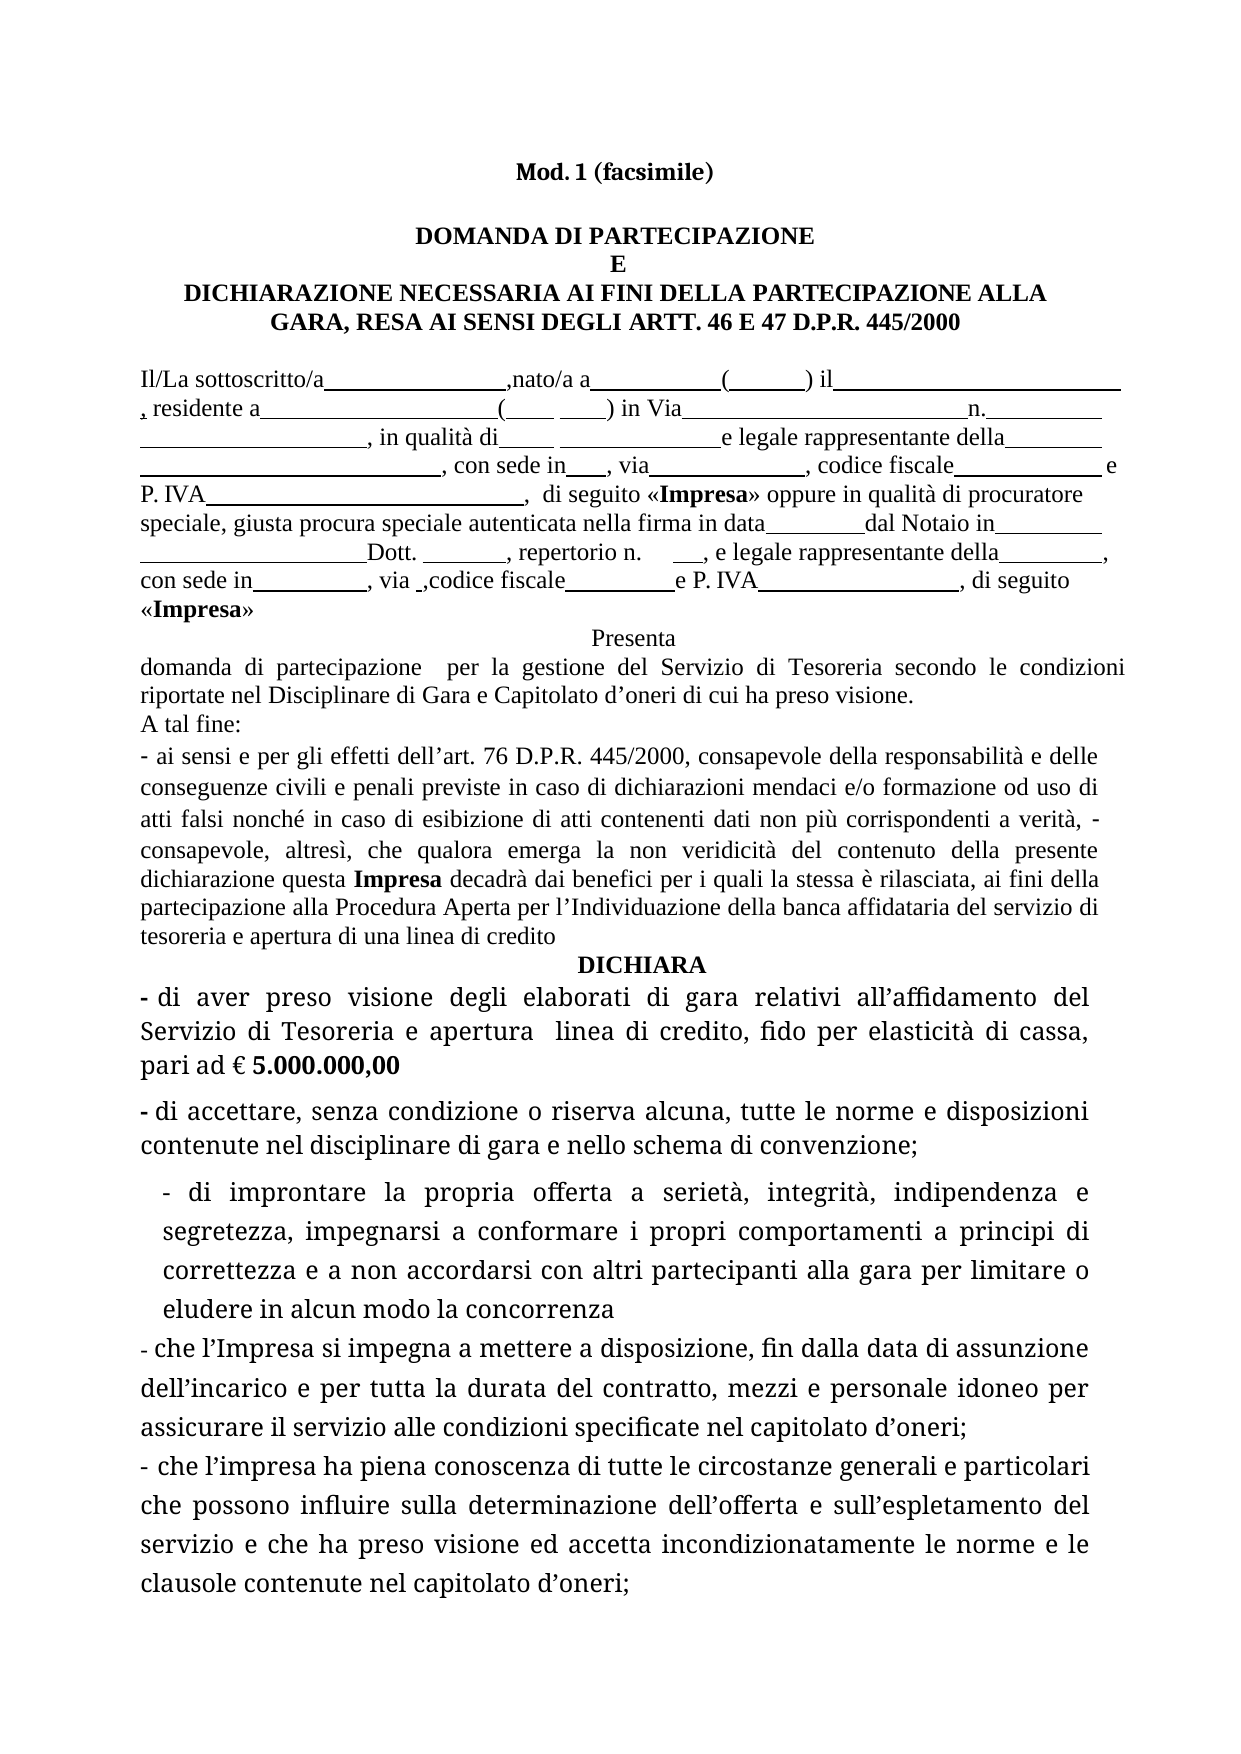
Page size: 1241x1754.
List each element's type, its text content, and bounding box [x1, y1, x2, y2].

list che l’impresa ha piena conoscenza di tutte le circostanze generali e particolari che possono influire sulla determinazione dell’offerta e sull’espletamento del servizio e che ha preso visione ed accetta incondizionatamente le norme e le clausole contenute nel capitolato d’oneri; [140, 1449, 1091, 1600]
list - di improntare la propria offerta a serietà, integrità, indipendenza e segretezza, impegnarsi a conformare i propri comportamenti a principi di correttezza e a non accordarsi con altri partecipanti alla gara per limitare o eludere in alcun modo la concorrenza [162, 1174, 1091, 1326]
text DICHIARAZIONE NECESSARIA AI FINI DELLA PARTECIPAZIONE ALLA GARA, RESA AI SENSI DEGLI ARTT. 46 E 47 D.P.R. 445/2000 [166, 278, 1064, 336]
text E [166, 249, 1064, 278]
text DOMANDA DI PARTECIPAZIONE [166, 221, 1064, 249]
text - che l’Impresa si impegna a mettere a disposizione, fin dalla data di assunzione dell’incarico e per tutta la durata del contratto, mezzi e personale idoneo per assicurare il servizio alle condizioni specificate nel capitolato d’oneri; [140, 1331, 1090, 1443]
list di accettare, senza condizione o riserva alcuna, tutte le norme e disposizioni contenute nel disciplinare di gara e nello schema di convenzione; [140, 1094, 1090, 1162]
text Presenta [140, 623, 1127, 652]
text Il/La sottoscritto/a ,nato/a a ( ) il , residente a ( ) in Via n. , in qualità di e legale rappresentante della , con sede in , via , codice fiscale e P. IVA , di seguito «Impresa» oppure in qualità di procuratore speciale, giusta procura speciale autenticata nella firma in data dal Notaio in Dott. , repertorio n. , e legale rappresentante della , con sede in , via ,codice fiscale e P. IVA , di seguito «Impresa» [140, 364, 1127, 623]
subtitle Mod. 1 (facsimile) [166, 158, 1064, 187]
subtitle DICHIARA [577, 950, 1122, 979]
text A tal fine: [140, 709, 1127, 738]
text domanda di partecipazione per la gestione del Servizio di Tesoreria secondo le condizioni riportate nel Disciplinare di Gara e Capitolato d’oneri di cui ha preso visione. [140, 652, 1127, 709]
list di aver preso visione degli elaborati di gara relativi all’affidamento del Servizio di Tesoreria e apertura linea di credito, fido per elasticità di cassa, pari ad € 5.000.000,00 [140, 979, 1090, 1081]
text - ai sensi e per gli effetti dell’art. 76 D.P.R. 445/2000, consapevole della responsabilità e delle conseguenze civili e penali previste in caso di dichiarazioni mendaci e/o formazione od uso di atti falsi nonché in caso di esibizione di atti contenenti dati non più corrispondenti a verità, - consapevole, altresì, che qualora emerga la non veridicità del contenuto della presente dichiarazione questa Impresa decadrà dai benefici per i quali la stessa è rilasciata, ai fini della partecipazione alla Procedura Aperta per l’Individuazione della banca affidataria del servizio di tesoreria e apertura di una linea di credito [140, 738, 1100, 950]
